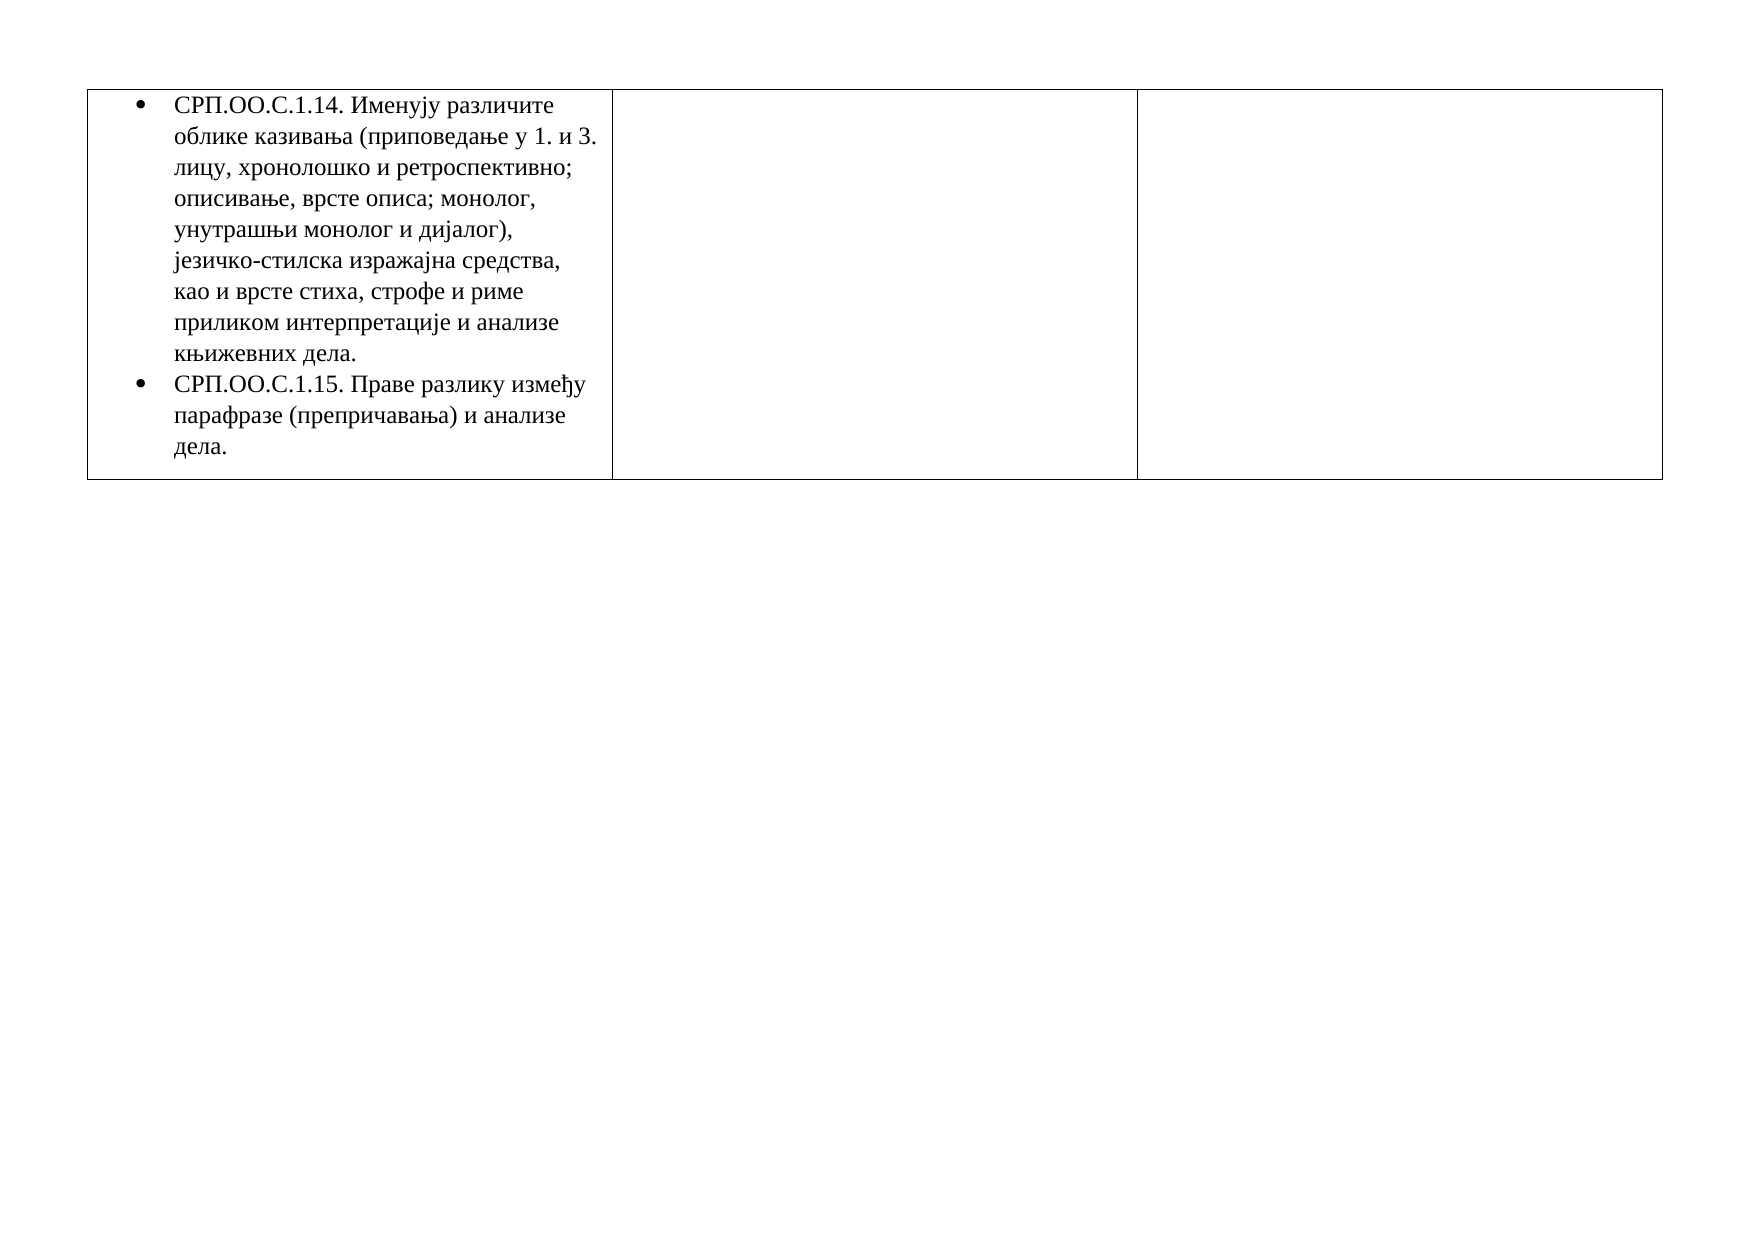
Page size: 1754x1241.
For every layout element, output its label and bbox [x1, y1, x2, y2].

table_cell [1138, 90, 1662, 479]
table_cell [88, 90, 612, 479]
table_cell [613, 90, 1137, 479]
